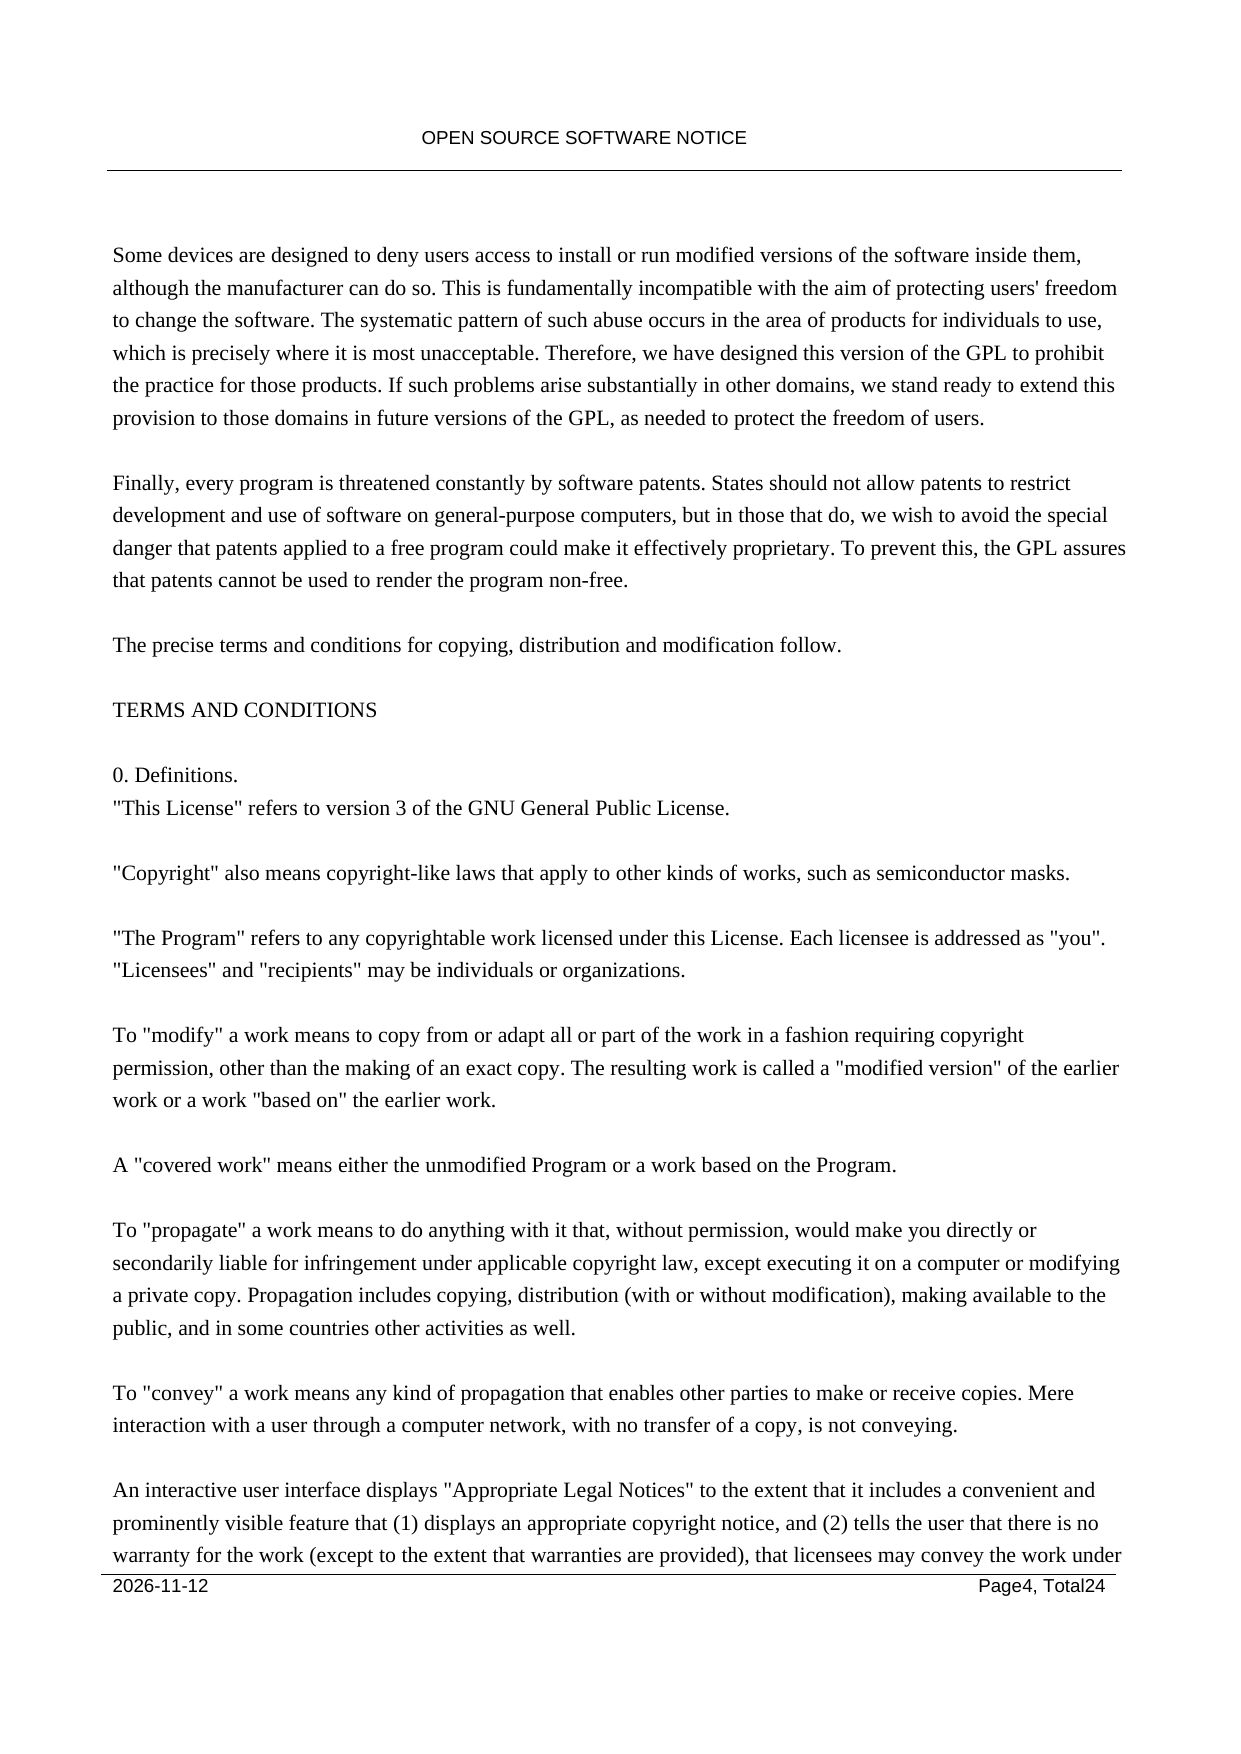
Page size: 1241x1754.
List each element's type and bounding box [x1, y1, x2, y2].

text [112, 206, 1128, 1571]
